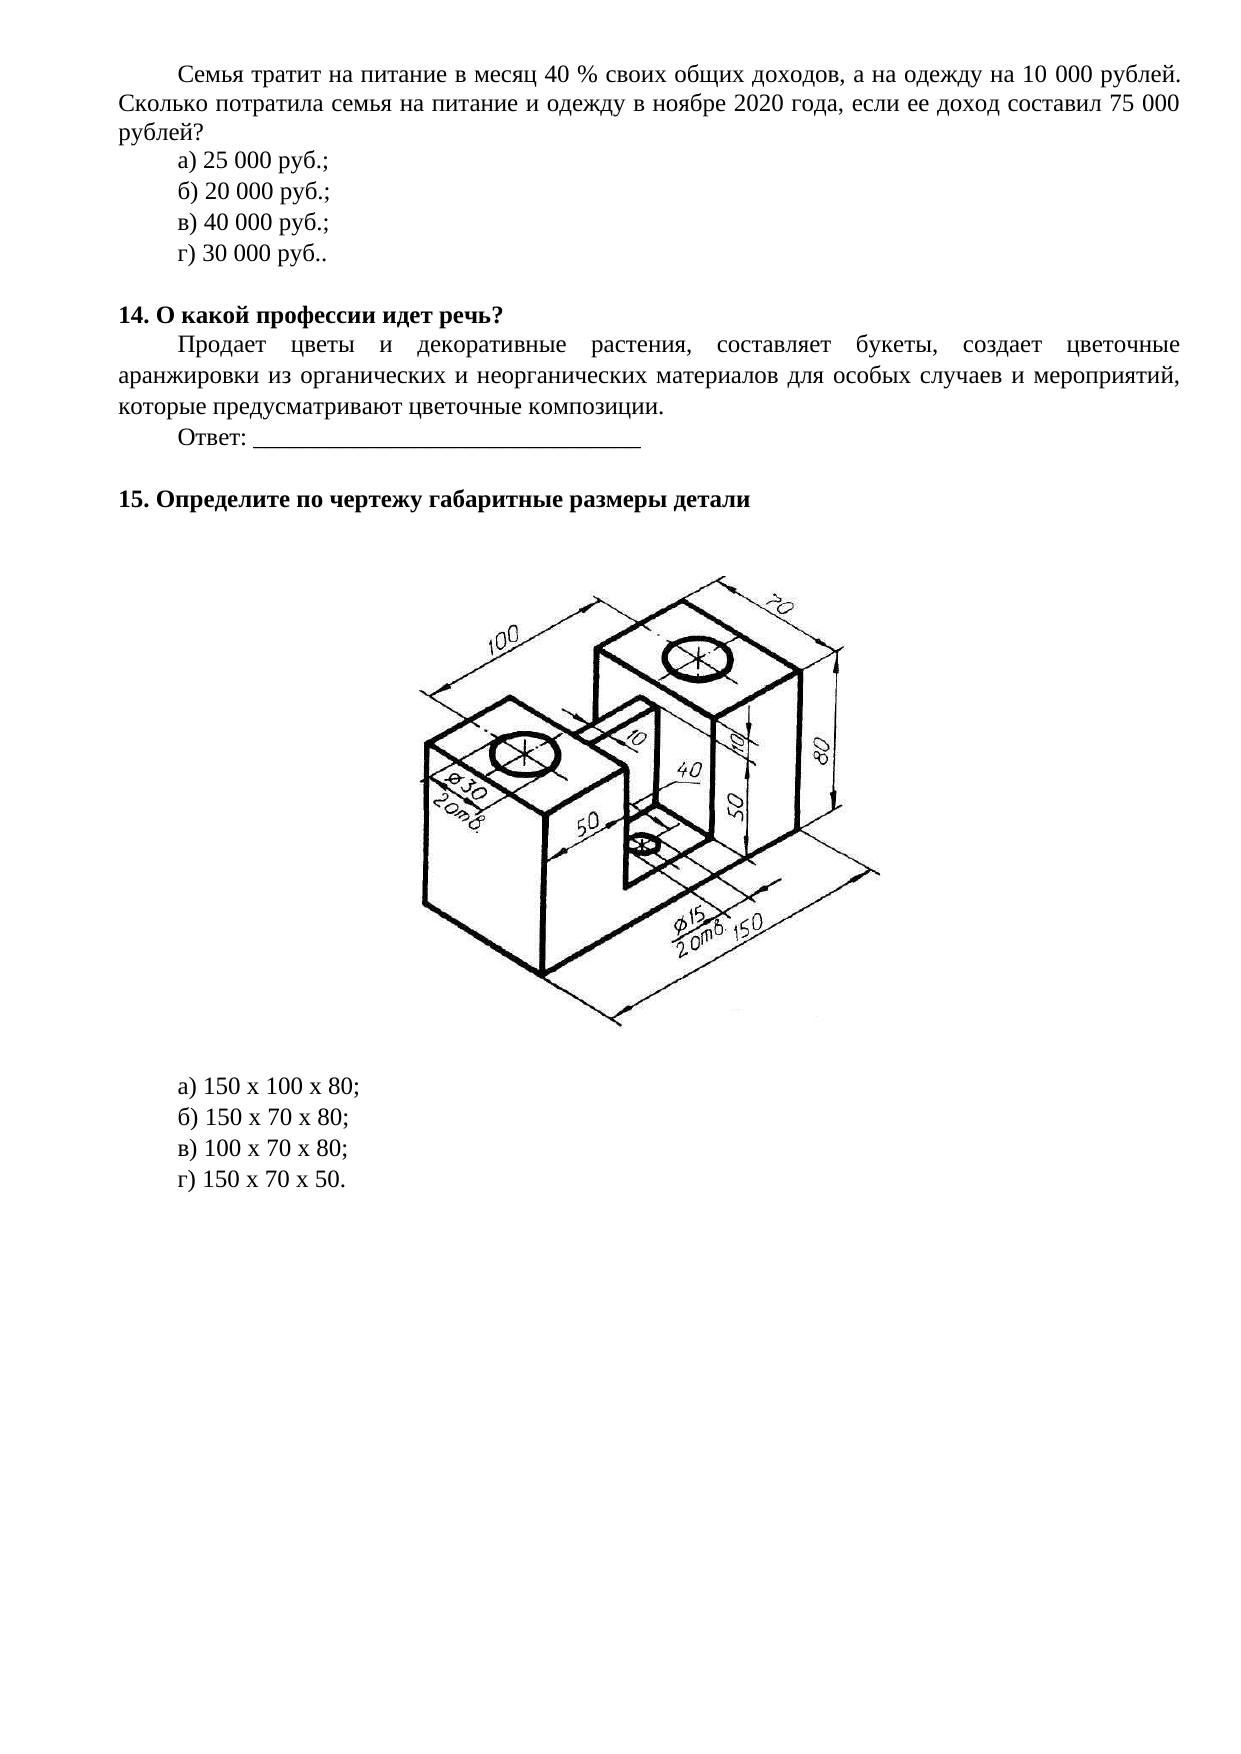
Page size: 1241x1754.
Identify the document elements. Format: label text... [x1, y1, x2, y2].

text б) 150 х 70 х 80; [118, 1102, 1181, 1131]
text б) 20 000 руб.; [118, 176, 1181, 205]
picture [419, 576, 881, 1038]
text Семья тратит на питание в месяц 40 % своих общих доходов, а на одежду на 10 000 рублей. Сколько потратила семья на питание и одежду в ноябре 2020 года, если ее доход составил 75 000 рублей? [118, 59, 1181, 145]
text г) 30 000 руб.. [118, 238, 1181, 267]
text г) 150 х 70 х 50. [118, 1164, 1181, 1193]
text 15. Определите по чертежу габаритные размеры детали [118, 484, 1181, 513]
text Ответ: _______________________________ [118, 422, 1181, 451]
list 14. О какой профессии идет речь? [118, 301, 1181, 329]
text а) 150 х 100 х 80; [118, 1071, 1181, 1100]
text в) 40 000 руб.; [118, 207, 1181, 236]
text в) 100 х 70 х 80; [118, 1133, 1181, 1162]
text а) 25 000 руб.; [118, 145, 1181, 174]
text Продает цветы и декоративные растения, составляет букеты, создает цветочные аранжировки из органических и неорганических материалов для особых случаев и мероприятий, которые предусматривают цветочные композиции. [118, 329, 1181, 420]
